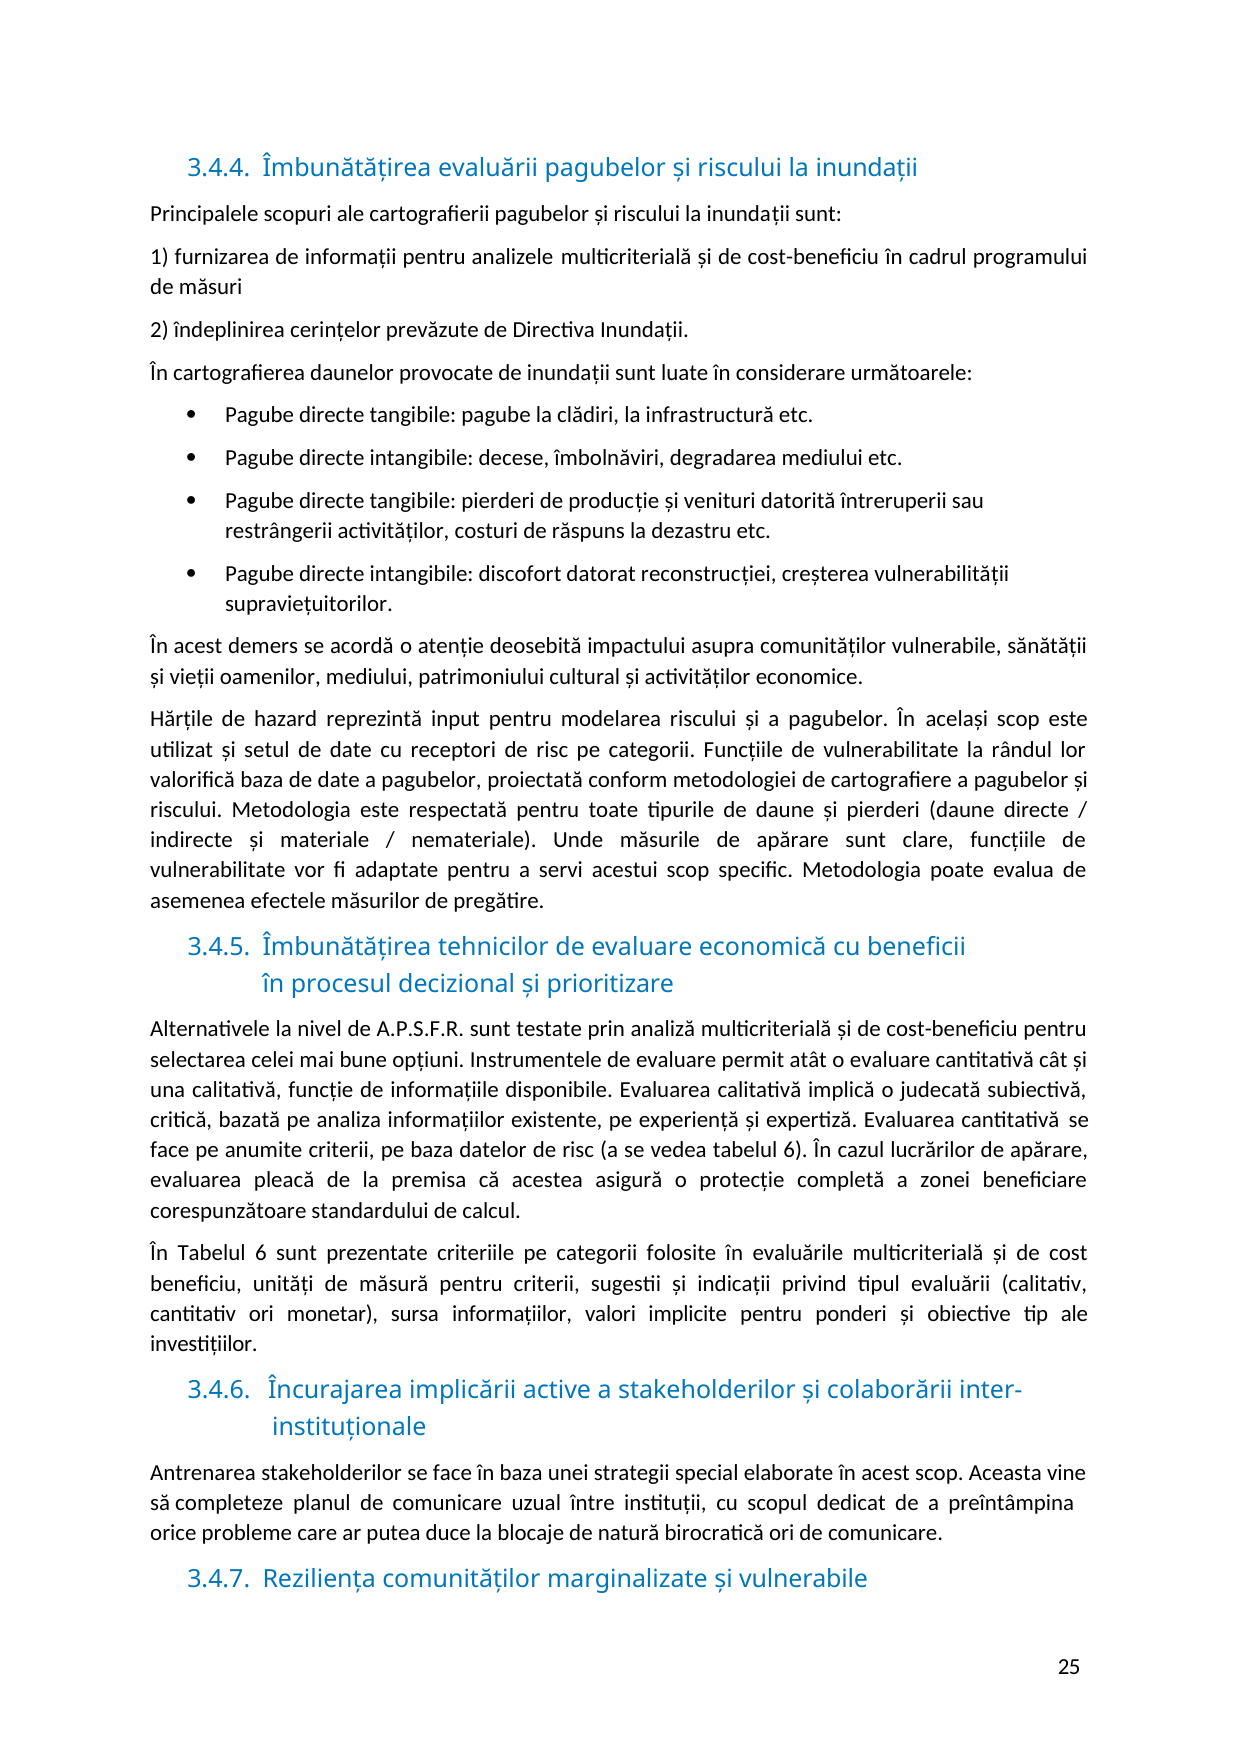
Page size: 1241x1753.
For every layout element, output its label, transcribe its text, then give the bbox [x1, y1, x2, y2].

subtitle Îmbunătățirea tehnicilor de evaluare economică cu beneficii în procesul decizional și prioritizare [187, 928, 993, 999]
list Pagube directe tangibile: pierderi de producţie şi venituri datorită întreruperii sau restrângerii activităţilor, costuri de răspuns la dezastru etc. [187, 486, 1090, 544]
text În acest demers se acordă o atenție deosebită impactului asupra comunităților vulnerabile, sănătății și vieții oamenilor, mediului, patrimoniului cultural și activităților economice. [150, 632, 1088, 690]
list Pagube directe intangibile: decese, îmbolnăviri, degradarea mediului etc. [187, 443, 1090, 471]
text 1) furnizarea de informații pentru analizele multicriterială și de cost-beneficiu în cadrul programului de măsuri [150, 242, 1088, 300]
text În Tabelul 6 sunt prezentate criteriile pe categorii folosite în evaluările multicriterială și de cost beneficiu, unități de măsură pentru criterii, sugestii și indicații privind tipul evaluării (calitativ, cantitativ ori monetar), sursa informațiilor, valori implicite pentru ponderi și obiective tip ale investițiilor. [150, 1238, 1089, 1357]
subtitle Reziliența comunităților marginalizate și vulnerabile [187, 1561, 1090, 1595]
text 2) îndeplinirea cerințelor prevăzute de Directiva Inundații. [150, 315, 1088, 343]
text Alternativele la nivel de A.P.S.F.R. sunt testate prin analiză multicriterială și de cost-beneficiu pentru selectarea celei mai bune opțiuni. Instrumentele de evaluare permit atât o evaluare cantitativă cât și una calitativă, funcție de informațiile disponibile. Evaluarea calitativă implică o judecată subiectivă, critică, bazată pe analiza informațiilor existente, pe experiență și expertiză. Evaluarea cantitativă se face pe anumite criterii, pe baza datelor de risc (a se vedea tabelul 6). În cazul lucrărilor de apărare, evaluarea pleacă de la premisa că acestea asigură o protecție completă a zonei beneficiare corespunzătoare standardului de calcul. [150, 1014, 1089, 1224]
subtitle Îmbunătățirea evaluării pagubelor și riscului la inundații [187, 150, 1090, 184]
list Pagube directe tangibile: pagube la clădiri, la infrastructură etc. [187, 400, 1090, 428]
text Principalele scopuri ale cartografierii pagubelor și riscului la inundaţii sunt: [150, 199, 1088, 227]
list Încurajarea implicării active a stakeholderilor și colaborării inter-instituționale [187, 1372, 1088, 1443]
text În cartografierea daunelor provocate de inundaţii sunt luate în considerare următoarele: [150, 358, 1088, 386]
list Pagube directe intangibile: discofort datorat reconstrucţiei, creşterea vulnerabilităţii supravieţuitorilor. [187, 559, 1090, 617]
text Hărțile de hazard reprezintă input pentru modelarea riscului și a pagubelor. În același scop este utilizat și setul de date cu receptori de risc pe categorii. Funcțiile de vulnerabilitate la rândul lor valorifică baza de date a pagubelor, proiectată conform metodologiei de cartografiere a pagubelor și riscului. Metodologia este respectată pentru toate tipurile de daune și pierderi (daune directe / indirecte și materiale / nemateriale). Unde măsurile de apărare sunt clare, funcțiile de vulnerabilitate vor fi adaptate pentru a servi acestui scop specific. Metodologia poate evalua de asemenea efectele măsurilor de pregătire. [150, 704, 1088, 914]
list Antrenarea stakeholderilor se face în baza unei strategii special elaborate în acest scop. Aceasta vine să completeze planul de comunicare uzual între instituții, cu scopul dedicat de a preîntâmpina orice probleme care ar putea duce la blocaje de natură birocratică ori de comunicare. [150, 1458, 1089, 1546]
